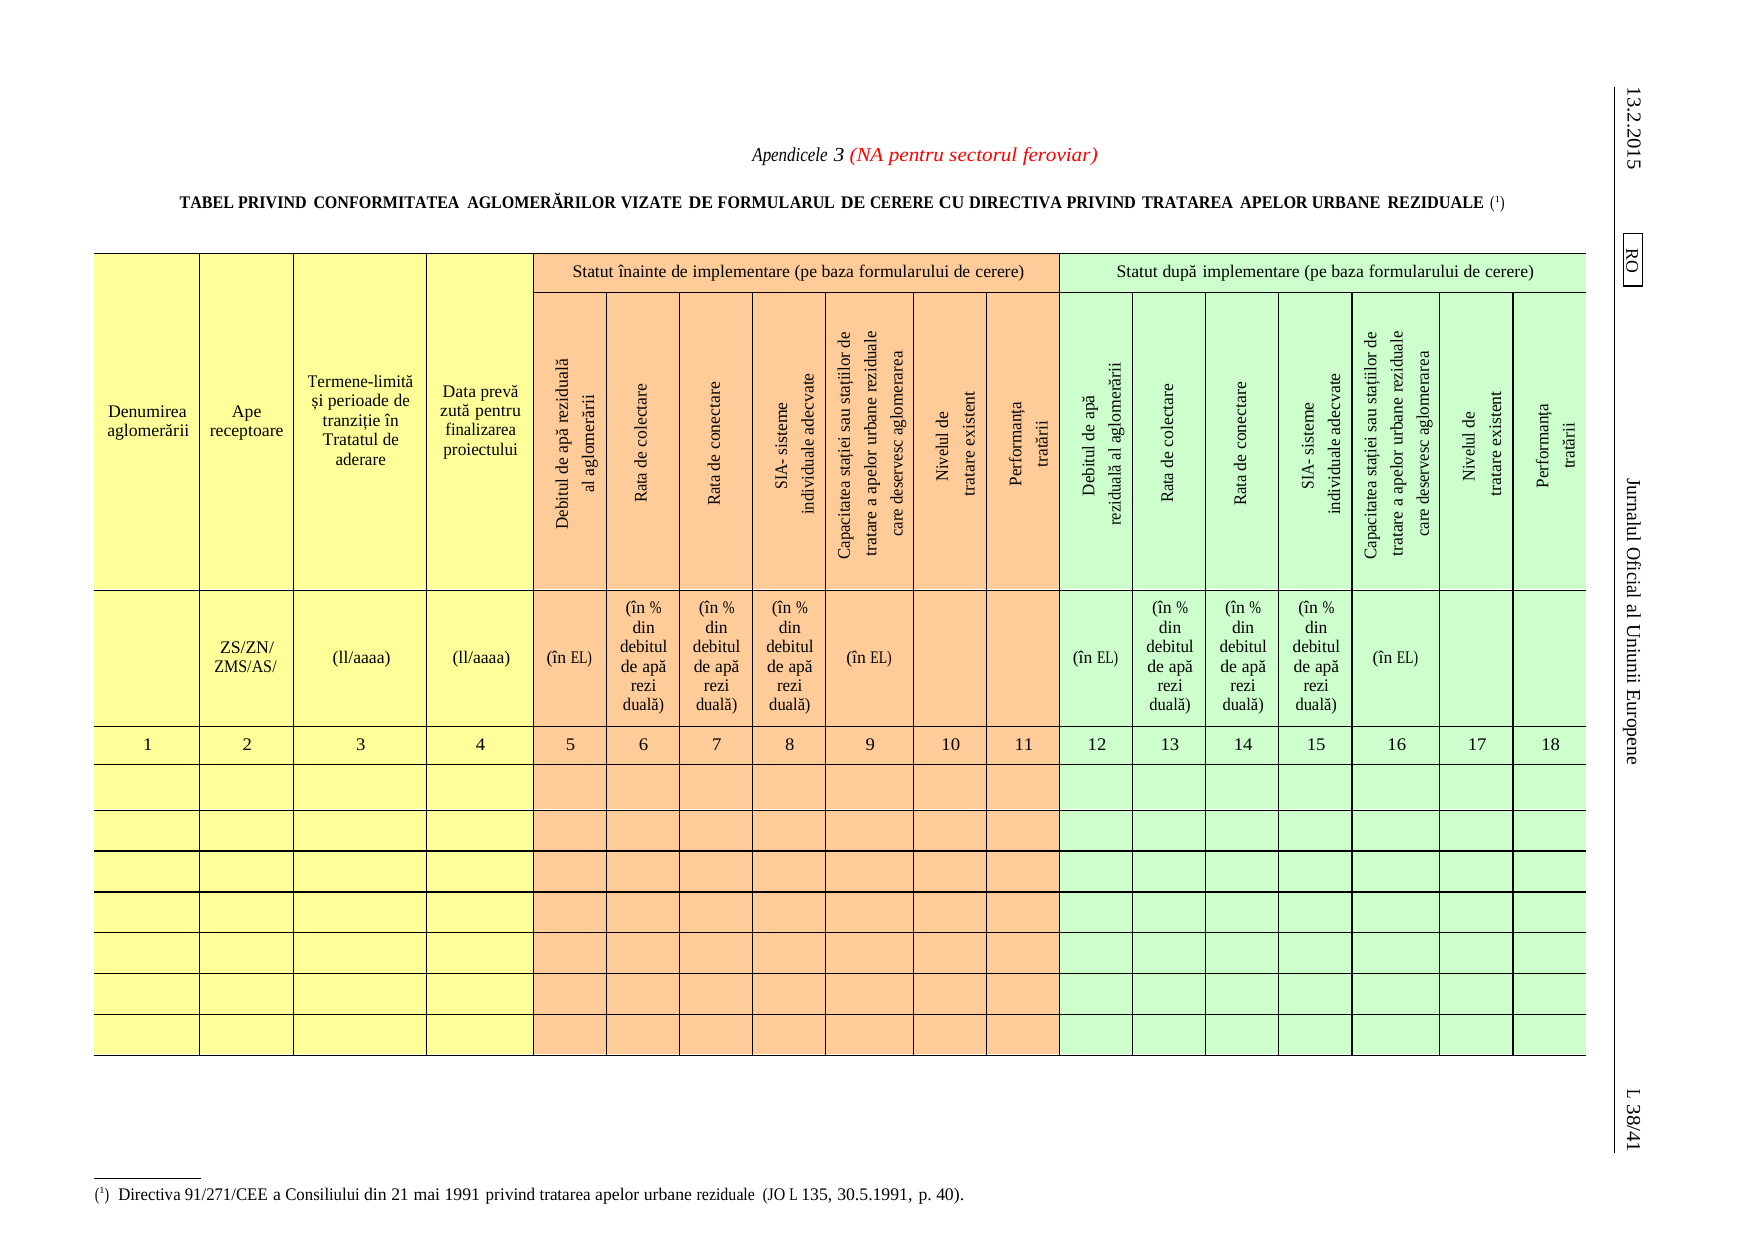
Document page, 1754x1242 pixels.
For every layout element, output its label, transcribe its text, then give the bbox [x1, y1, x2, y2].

table_cell 14 [1206, 727, 1278, 764]
table_cell 5 [534, 727, 606, 764]
table_cell [294, 893, 426, 932]
table_cell [1060, 811, 1132, 850]
table_cell [534, 852, 606, 891]
table_cell 10 [914, 727, 986, 764]
table_cell (în EL) [534, 591, 606, 726]
table_cell [1206, 765, 1278, 809]
table_cell [914, 893, 986, 932]
table_cell [1206, 811, 1278, 850]
table_cell 7 [680, 727, 752, 764]
table_cell [753, 852, 825, 891]
table_cell 17 [1440, 727, 1512, 764]
table_cell [753, 974, 825, 1014]
table_cell 3 [294, 727, 426, 764]
table_cell [1440, 591, 1512, 726]
table_cell [1514, 974, 1586, 1014]
table_cell [294, 933, 426, 973]
table_cell [1133, 852, 1205, 891]
table_cell Capacitatea stației sau stațiilor de tratare a apelor urbane reziduale care deservesc aglomerarea [1353, 293, 1439, 589]
table_cell [753, 933, 825, 973]
table_cell [680, 974, 752, 1014]
table_cell 12 [1060, 727, 1132, 764]
table_cell [1353, 852, 1439, 891]
table_cell [1133, 893, 1205, 932]
table_cell [987, 933, 1059, 973]
table_cell [200, 852, 293, 891]
table_cell [1206, 852, 1278, 891]
table_cell 13 [1133, 727, 1205, 764]
table_cell [680, 852, 752, 891]
table_header Denumirea aglomerării [94, 254, 199, 589]
table_cell Capacitatea stației sau stațiilor de tratare a apelor urbane reziduale care deservesc aglomerarea [826, 293, 913, 589]
table_cell [1440, 811, 1512, 850]
table_cell [200, 933, 293, 973]
table_cell [94, 1015, 199, 1054]
table_cell [427, 1015, 533, 1054]
table_cell [1060, 852, 1132, 891]
table_cell [427, 974, 533, 1014]
table_header Statut după implementare (pe baza formularului de cerere) [1060, 254, 1586, 292]
table_cell [914, 852, 986, 891]
text TABEL PRIVIND CONFORMITATEA AGLOMERĂRILOR VIZATE DE FORMULARUL DE CERERE CU DIRECTIVA PRIVIND TRATAREA APELOR URBANE REZIDUALE (1) [174, 192, 1509, 212]
table_cell [1060, 974, 1132, 1014]
table_cell [753, 1015, 825, 1054]
table_cell [294, 974, 426, 1014]
table_cell [1279, 974, 1351, 1014]
table_cell Rata de conectare [1206, 293, 1278, 589]
table_header Termene-limită și perioade de tranziție în Tratatul de aderare [294, 254, 426, 589]
table_cell [427, 765, 533, 809]
table_cell Performanța tratării [1514, 293, 1586, 589]
table_cell [607, 974, 679, 1014]
table_cell [1353, 1015, 1439, 1054]
table_cell [1206, 933, 1278, 973]
table_cell (în EL) [1060, 591, 1132, 726]
table_cell Nivelul de tratare existent [914, 293, 986, 589]
table_cell Debitul de apă reziduală al aglomerării [1060, 293, 1132, 589]
table_cell 6 [607, 727, 679, 764]
table_cell [1514, 933, 1586, 973]
table_cell [1353, 974, 1439, 1014]
table_cell 8 [753, 727, 825, 764]
table_cell [680, 933, 752, 973]
table_cell (în % din debitul de apă rezi­ duală) [1279, 591, 1351, 726]
table_cell (în EL) [1353, 591, 1439, 726]
table_cell [987, 1015, 1059, 1054]
table_cell [680, 811, 752, 850]
table_cell [1206, 974, 1278, 1014]
table_cell [1060, 933, 1132, 973]
table_cell [200, 974, 293, 1014]
table_cell [607, 893, 679, 932]
table_cell [607, 811, 679, 850]
table_cell [1514, 765, 1586, 809]
table_cell [94, 974, 199, 1014]
table_cell [1353, 765, 1439, 809]
table_cell [427, 893, 533, 932]
table_cell ZS/ZN/ ZMS/AS/ [200, 591, 293, 726]
table_cell [1133, 811, 1205, 850]
table_cell [1279, 765, 1351, 809]
table_header Statut înainte de implementare (pe baza formularului de cerere) [534, 254, 1059, 292]
table_cell [826, 811, 913, 850]
table_cell [1279, 811, 1351, 850]
table_cell [1206, 893, 1278, 932]
table_cell [607, 852, 679, 891]
table_cell [826, 852, 913, 891]
table_cell [1060, 1015, 1132, 1054]
table_cell [200, 811, 293, 850]
table_cell (în % din debitul de apă rezi­ duală) [1133, 591, 1205, 726]
table_cell [1279, 852, 1351, 891]
table_header Data prevă­ zută pentru finalizarea proiectului [427, 254, 533, 589]
table_cell [94, 933, 199, 973]
table_cell [914, 811, 986, 850]
table_cell [1279, 933, 1351, 973]
table_cell [1514, 852, 1586, 891]
table_cell [1133, 765, 1205, 809]
table_cell (ll/aaaa) [294, 591, 426, 726]
table_cell [826, 1015, 913, 1054]
table_cell [94, 852, 199, 891]
text (1) Directiva 91/271/CEE a Consiliului din 21 mai 1991 privind tratarea apelor urbane reziduale (JO L 135, 30.5.1991, p. 40). [94, 1184, 1600, 1204]
table_cell Rata de conectare [680, 293, 752, 589]
table_cell [1514, 1015, 1586, 1054]
table_cell [1353, 933, 1439, 973]
table_cell [534, 974, 606, 1014]
table_cell [607, 765, 679, 809]
table_cell [753, 765, 825, 809]
table_cell [607, 933, 679, 973]
table_cell [294, 811, 426, 850]
table_cell [94, 893, 199, 932]
table_cell [294, 1015, 426, 1054]
table_cell [987, 893, 1059, 932]
table_cell [987, 765, 1059, 809]
table_cell [1353, 811, 1439, 850]
table_cell [1060, 765, 1132, 809]
table_cell 2 [200, 727, 293, 764]
table_cell [1514, 591, 1586, 726]
table_cell [534, 933, 606, 973]
table_cell Debitul de apă reziduală al aglomerării [534, 293, 606, 589]
table_cell [534, 811, 606, 850]
table_cell SIA- sisteme individuale adecvate [753, 293, 825, 589]
table_cell (în % din debitul de apă rezi­ duală) [607, 591, 679, 726]
table_cell [680, 893, 752, 932]
table_cell [1440, 933, 1512, 973]
table_cell [1514, 811, 1586, 850]
table_cell [294, 765, 426, 809]
table_cell [427, 933, 533, 973]
table_cell [1514, 893, 1586, 932]
table_cell [987, 591, 1059, 726]
table_cell [1133, 933, 1205, 973]
table_cell [987, 811, 1059, 850]
table_cell 9 [826, 727, 913, 764]
table_cell [534, 893, 606, 932]
table_cell [826, 933, 913, 973]
table_cell [607, 1015, 679, 1054]
table_cell 18 [1514, 727, 1586, 764]
table_cell [826, 893, 913, 932]
table_cell [914, 933, 986, 973]
table_cell (în EL) [826, 591, 913, 726]
table_cell [914, 974, 986, 1014]
table_cell [294, 852, 426, 891]
table_cell [987, 852, 1059, 891]
table_cell [1440, 765, 1512, 809]
table_cell SIA- sisteme individuale adecvate [1279, 293, 1351, 589]
table_cell [200, 893, 293, 932]
table_cell [1279, 893, 1351, 932]
table_cell 16 [1353, 727, 1439, 764]
table_cell [1133, 1015, 1205, 1054]
table_cell [1353, 893, 1439, 932]
table_cell [1440, 1015, 1512, 1054]
table_cell [94, 591, 199, 726]
table_cell [1440, 852, 1512, 891]
table_cell (în % din debitul de apă rezi­ duală) [1206, 591, 1278, 726]
table_cell Rata de colectare [1133, 293, 1205, 589]
table_cell [1440, 893, 1512, 932]
table_cell [1206, 1015, 1278, 1054]
table_cell [914, 1015, 986, 1054]
table_cell [427, 811, 533, 850]
table_cell [534, 765, 606, 809]
table_cell 4 [427, 727, 533, 764]
text Apendicele 3 (NA pentru sectorul feroviar) [703, 143, 1146, 166]
table_cell [914, 591, 986, 726]
table_cell (în % din debitul de apă rezi­ duală) [680, 591, 752, 726]
table_cell 15 [1279, 727, 1351, 764]
table_cell Nivelul de tratare existent [1440, 293, 1512, 589]
table_cell Performanța tratării [987, 293, 1059, 589]
table_cell [94, 811, 199, 850]
table_cell [1279, 1015, 1351, 1054]
table_cell [987, 974, 1059, 1014]
table_cell [680, 765, 752, 809]
table_cell 1 [94, 727, 199, 764]
table_cell [200, 1015, 293, 1054]
table_cell [1060, 893, 1132, 932]
table_cell 11 [987, 727, 1059, 764]
table_cell [826, 974, 913, 1014]
table_cell [826, 765, 913, 809]
table_cell [753, 893, 825, 932]
table_header Ape receptoare [200, 254, 293, 589]
table_cell [1440, 974, 1512, 1014]
table_cell [680, 1015, 752, 1054]
table_cell Rata de colectare [607, 293, 679, 589]
table_cell [427, 852, 533, 891]
table_cell (ll/aaaa) [427, 591, 533, 726]
table_cell [1133, 974, 1205, 1014]
table_cell [753, 811, 825, 850]
table_cell [534, 1015, 606, 1054]
table_cell [200, 765, 293, 809]
table_cell [914, 765, 986, 809]
table_cell (în % din debitul de apă rezi­ duală) [753, 591, 825, 726]
table_cell [94, 765, 199, 809]
